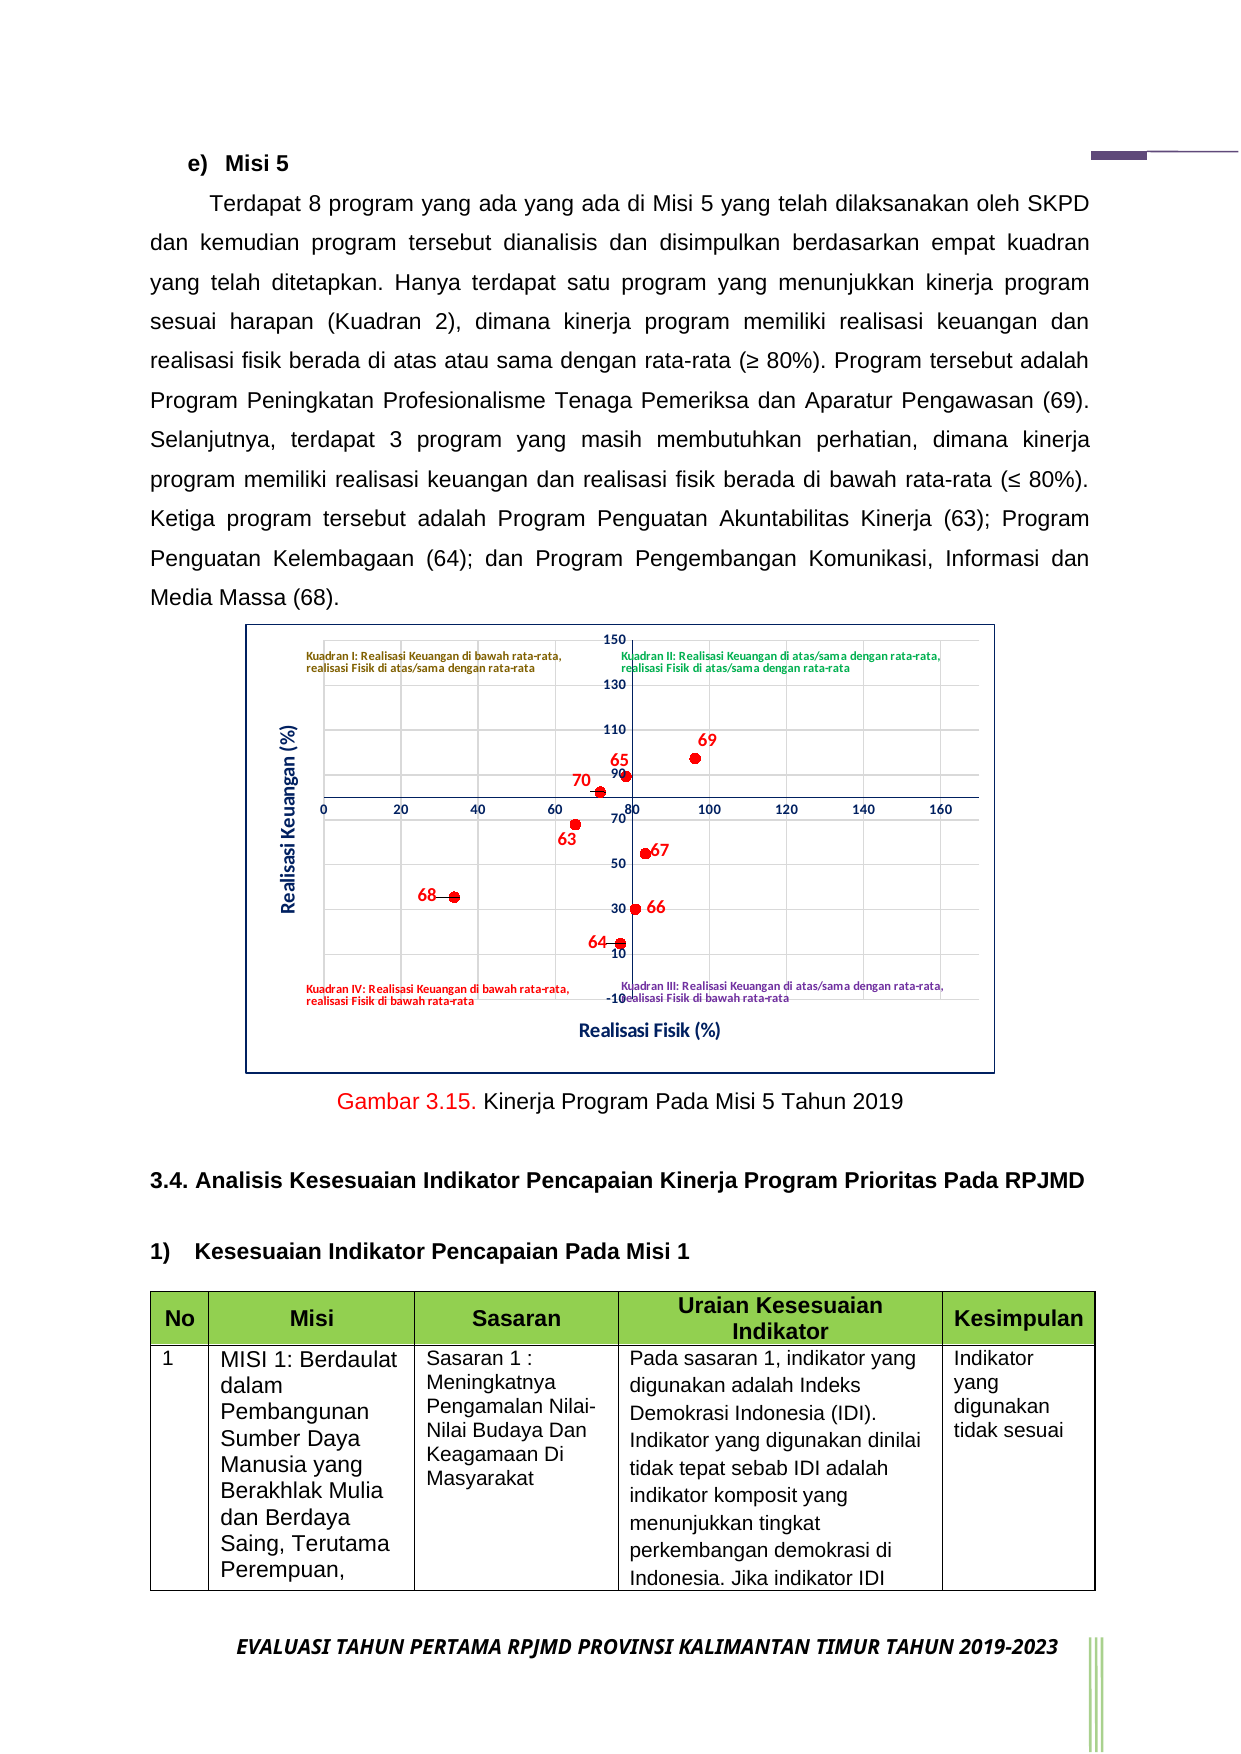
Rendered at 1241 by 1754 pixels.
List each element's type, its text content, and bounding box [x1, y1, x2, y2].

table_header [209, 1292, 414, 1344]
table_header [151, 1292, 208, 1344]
list Kesesuaian Indikator Pencapaian Pada Misi 1 [150, 1238, 1090, 1264]
text Gambar 3.15. Kinerja Program Pada Misi 5 Tahun 2019 [150, 1088, 1090, 1114]
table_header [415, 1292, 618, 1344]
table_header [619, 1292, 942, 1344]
text Terdapat 8 program yang ada yang ada di Misi 5 yang telah dilaksanakan oleh SKPD dan kemudian program tersebut dianalisis dan disimpulkan berdasarkan empat kuadran yang telah ditetapkan. Hanya terdapat satu program yang menunjukkan kinerja program sesuai harapan (Kuadran 2), dimana kinerja program memiliki realisasi keuangan dan realisasi fisik berada di atas atau sama dengan rata-rata (≥ 80%). Program tersebut adalah Program Peningkatan Profesionalisme Tenaga Pemeriksa dan Aparatur Pengawasan (69). Selanjutnya, terdapat 3 program yang masih membutuhkan perhatian, dimana kinerja program memiliki realisasi keuangan dan realisasi fisik berada di bawah rata-rata (≤ 80%). Ketiga program tersebut adalah Program Penguatan Akuntabilitas Kinerja (63); Program Penguatan Kelembagaan (64); dan Program Pengembangan Komunikasi, Informasi dan Media Massa (68). [150, 189, 1090, 611]
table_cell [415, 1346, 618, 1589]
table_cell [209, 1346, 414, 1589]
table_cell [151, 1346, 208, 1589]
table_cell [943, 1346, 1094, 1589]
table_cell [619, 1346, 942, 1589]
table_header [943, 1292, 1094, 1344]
list Analisis Kesesuaian Indikator Pencapaian Kinerja Program Prioritas Pada RPJMD [150, 1167, 1090, 1193]
list Misi 5 [187, 150, 1090, 176]
